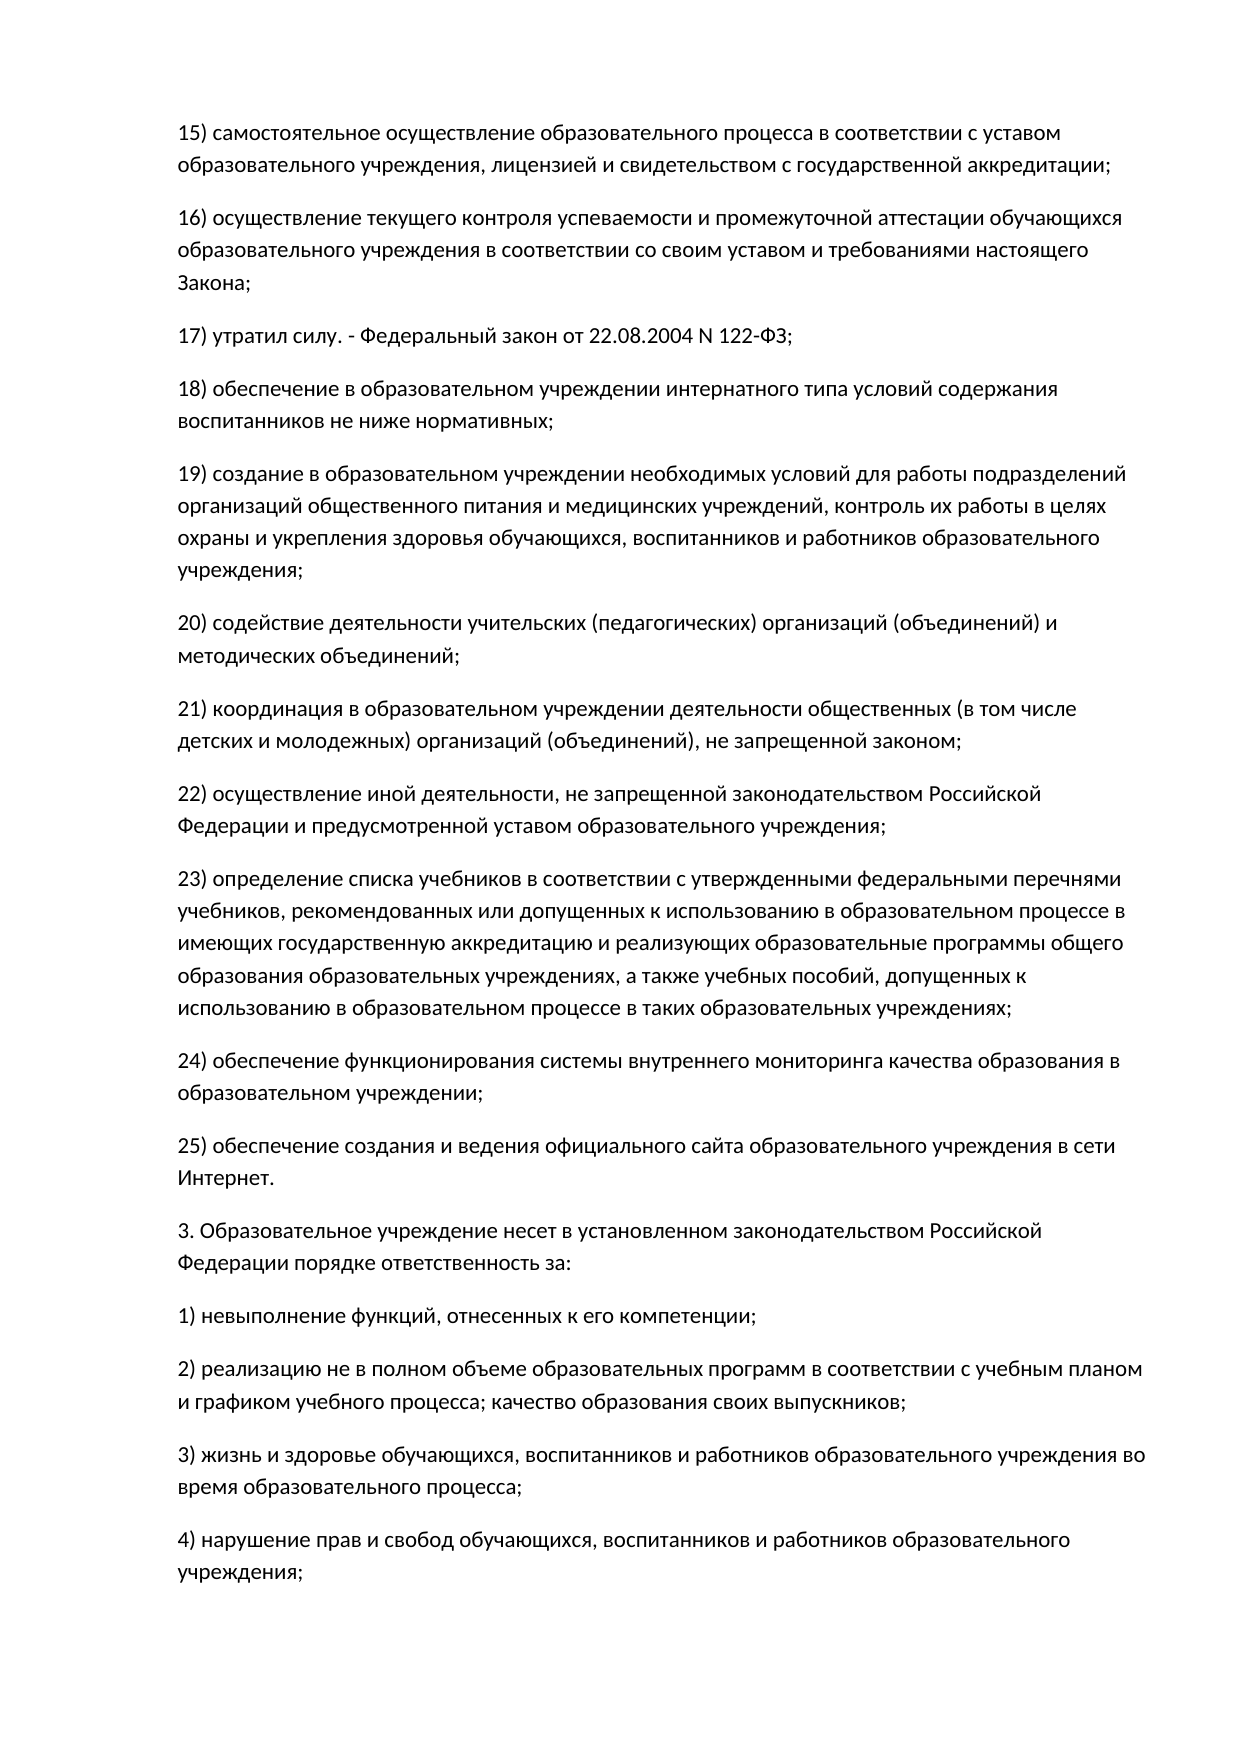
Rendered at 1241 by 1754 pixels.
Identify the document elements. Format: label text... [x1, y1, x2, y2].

text 17) утратил силу. - Федеральный закон от 22.08.2004 N 122-ФЗ; [177, 321, 1152, 349]
text 23) определение списка учебников в соответствии с утвержденными федеральными перечнями учебников, рекомендованных или допущенных к использованию в образовательном процессе в имеющих государственную аккредитацию и реализующих образовательные программы общего образования образовательных учреждениях, а также учебных пособий, допущенных к использованию в образовательном процессе в таких образовательных учреждениях; [177, 864, 1152, 1021]
text 18) обеспечение в образовательном учреждении интернатного типа условий содержания воспитанников не ниже нормативных; [177, 374, 1152, 434]
text 3) жизнь и здоровье обучающихся, воспитанников и работников образовательного учреждения во время образовательного процесса; [177, 1440, 1152, 1500]
text 2) реализацию не в полном объеме образовательных программ в соответствии с учебным планом и графиком учебного процесса; качество образования своих выпускников; [177, 1354, 1152, 1415]
text 19) создание в образовательном учреждении необходимых условий для работы подразделений организаций общественного питания и медицинских учреждений, контроль их работы в целях охраны и укрепления здоровья обучающихся, воспитанников и работников образовательного учреждения; [177, 459, 1152, 583]
text 24) обеспечение функционирования системы внутреннего мониторинга качества образования в образовательном учреждении; [177, 1046, 1152, 1106]
text 22) осуществление иной деятельности, не запрещенной законодательством Российской Федерации и предусмотренной уставом образовательного учреждения; [177, 779, 1152, 839]
text 20) содействие деятельности учительских (педагогических) организаций (объединений) и методических объединений; [177, 608, 1152, 669]
text 4) нарушение прав и свобод обучающихся, воспитанников и работников образовательного учреждения; [177, 1525, 1152, 1585]
text 1) невыполнение функций, отнесенных к его компетенции; [177, 1302, 1152, 1329]
text 25) обеспечение создания и ведения официального сайта образовательного учреждения в сети Интернет. [177, 1131, 1152, 1191]
text 16) осуществление текущего контроля успеваемости и промежуточной аттестации обучающихся образовательного учреждения в соответствии со своим уставом и требованиями настоящего Закона; [177, 203, 1152, 296]
text 3. Образовательное учреждение несет в установленном законодательством Российской Федерации порядке ответственность за: [177, 1216, 1152, 1277]
text 15) самостоятельное осуществление образовательного процесса в соответствии с уставом образовательного учреждения, лицензией и свидетельством с государственной аккредитации; [177, 118, 1152, 178]
text 21) координация в образовательном учреждении деятельности общественных (в том числе детских и молодежных) организаций (объединений), не запрещенной законом; [177, 694, 1152, 754]
